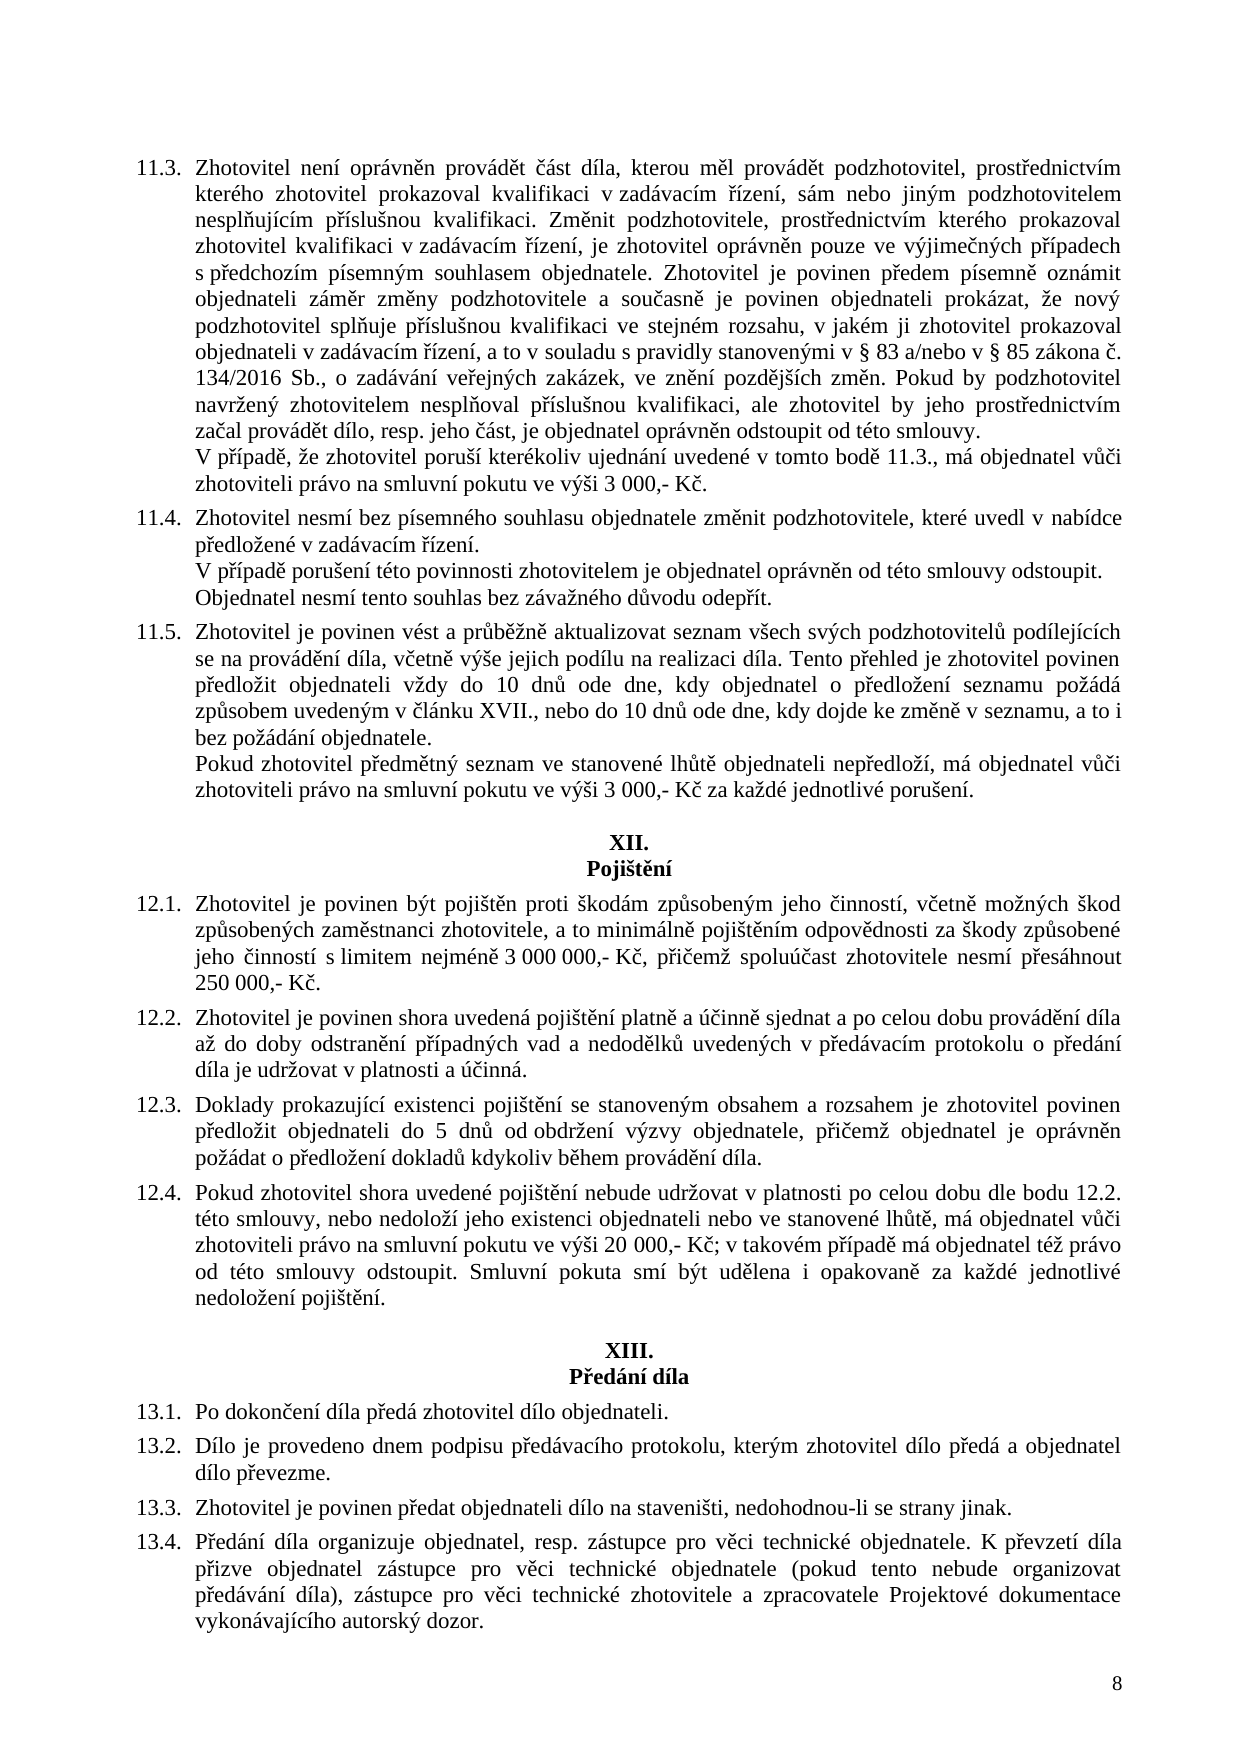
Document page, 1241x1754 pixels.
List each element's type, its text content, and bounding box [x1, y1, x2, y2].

list Dílo je provedeno dnem podpisu předávacího protokolu, kterým zhotovitel dílo předá a objednatel dílo převezme. [136, 1432, 1122, 1485]
list Zhotovitel není oprávněn provádět část díla, kterou měl provádět podzhotovitel, prostřednictvím kterého zhotovitel prokazoval kvalifikaci v zadávacím řízení, sám nebo jiným podzhotovitelem nesplňujícím příslušnou kvalifikaci. Změnit podzhotovitele, prostřednictvím kterého prokazoval zhotovitel kvalifikaci v zadávacím řízení, je zhotovitel oprávněn pouze ve výjimečných případech s předchozím písemným souhlasem objednatele. Zhotovitel je povinen předem písemně oznámit objednateli záměr změny podzhotovitele a současně je povinen objednateli prokázat, že nový podzhotovitel splňuje příslušnou kvalifikaci ve stejném rozsahu, v jakém ji zhotovitel prokazoval objednateli v zadávacím řízení, a to v souladu s pravidly stanovenými v § 83 a/nebo v § 85 zákona č. 134/2016 Sb., o zadávání veřejných zakázek, ve znění pozdějších změn. Pokud by podzhotovitel navržený zhotovitelem nesplňoval příslušnou kvalifikaci, ale zhotovitel by jeho prostřednictvím začal provádět dílo, resp. jeho část, je objednatel oprávněn odstoupit od této smlouvy. [136, 153, 1122, 443]
text Pojištění [136, 855, 1122, 882]
text Objednatel nesmí tento souhlas bez závažného důvodu odepřít. [195, 583, 1122, 610]
list Po dokončení díla předá zhotovitel dílo objednateli. [136, 1398, 1122, 1424]
list Zhotovitel je povinen vést a průběžně aktualizovat seznam všech svých podzhotovitelů podílejících se na provádění díla, včetně výše jejich podílu na realizaci díla. Tento přehled je zhotovitel povinen předložit objednateli vždy do 10 dnů ode dne, kdy objednatel o předložení seznamu požádá způsobem uvedeným v článku XVII., nebo do 10 dnů ode dne, kdy dojde ke změně v seznamu, a to i bez požádání objednatele. [136, 618, 1122, 750]
text Předání díla [136, 1363, 1122, 1389]
text V případě, že zhotovitel poruší kterékoliv ujednání uvedené v tomto bodě 11.3., má objednatel vůči zhotoviteli právo na smluvní pokutu ve výši 3 000,- Kč. [195, 443, 1122, 496]
text Pokud zhotovitel předmětný seznam ve stanovené lhůtě objednateli nepředloží, má objednatel vůči zhotoviteli právo na smluvní pokutu ve výši 3 000,- Kč za každé jednotlivé porušení. [195, 750, 1122, 803]
list Zhotovitel nesmí bez písemného souhlasu objednatele změnit podzhotovitele, které uvedl v nabídce předložené v zadávacím řízení. [136, 504, 1122, 557]
text V případě porušení této povinnosti zhotovitelem je objednatel oprávněn od této smlouvy odstoupit. [195, 557, 1122, 583]
list Předání díla organizuje objednatel, resp. zástupce pro věci technické objednatele. K převzetí díla přizve objednatel zástupce pro věci technické objednatele (pokud tento nebude organizovat předávání díla), zástupce pro věci technické zhotovitele a zpracovatele Projektové dokumentace vykonávajícího autorský dozor. [136, 1528, 1122, 1634]
list Doklady prokazující existenci pojištění se stanoveným obsahem a rozsahem je zhotovitel povinen předložit objednateli do 5 dnů od obdržení výzvy objednatele, přičemž objednatel je oprávněn požádat o předložení dokladů kdykoliv během provádění díla. [136, 1091, 1122, 1170]
list Pokud zhotovitel shora uvedené pojištění nebude udržovat v platnosti po celou dobu dle bodu 12.2. této smlouvy, nebo nedoloží jeho existenci objednateli nebo ve stanovené lhůtě, má objednatel vůči zhotoviteli právo na smluvní pokutu ve výši 20 000,- Kč; v takovém případě má objednatel též právo od této smlouvy odstoupit. Smluvní pokuta smí být udělena i opakovaně za každé jednotlivé nedoložení pojištění. [136, 1179, 1122, 1310]
list Zhotovitel je povinen být pojištěn proti škodám způsobeným jeho činností, včetně možných škod způsobených zaměstnanci zhotovitele, a to minimálně pojištěním odpovědnosti za škody způsobené jeho činností s limitem nejméně 3 000 000,- Kč, přičemž spoluúčast zhotovitele nesmí přesáhnout 250 000,- Kč. [136, 890, 1122, 996]
text XII. [136, 829, 1122, 855]
text XIII. [136, 1337, 1122, 1363]
list Zhotovitel je povinen předat objednateli dílo na staveništi, nedohodnou-li se strany jinak. [136, 1493, 1122, 1520]
list Zhotovitel je povinen shora uvedená pojištění platně a účinně sjednat a po celou dobu provádění díla až do doby odstranění případných vad a nedodělků uvedených v předávacím protokolu o předání díla je udržovat v platnosti a účinná. [136, 1004, 1122, 1083]
